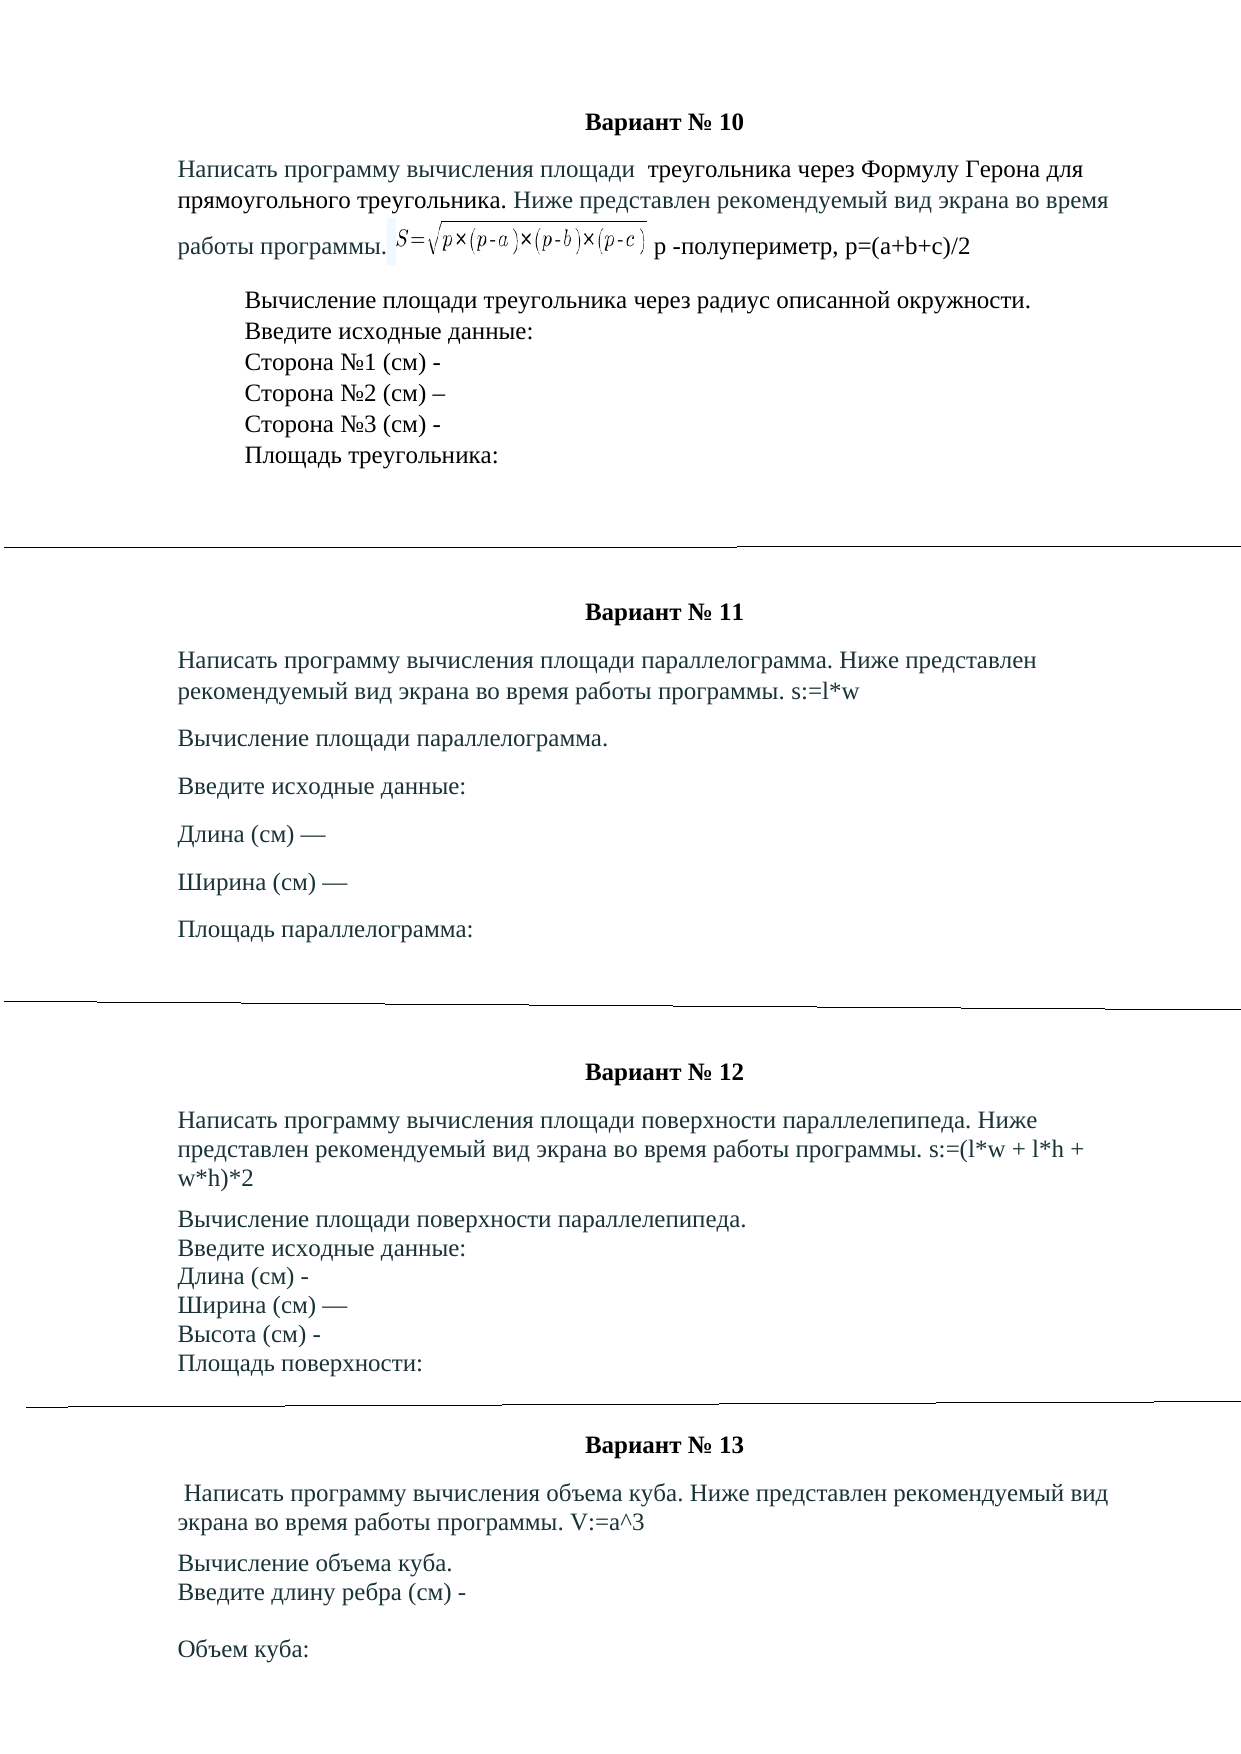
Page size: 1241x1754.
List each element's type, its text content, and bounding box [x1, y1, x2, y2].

list Вычисление площади треугольника через радиус описанной окружности. [244, 285, 1152, 314]
list Площадь треугольника: [244, 441, 1152, 469]
list Сторона №3 (см) - [244, 409, 1152, 438]
text Площадь параллелограмма: [177, 914, 1152, 943]
text Ширина (см) — [177, 867, 1152, 895]
text Введите исходные данные: [177, 771, 1152, 800]
text Вариант № 13 [177, 1430, 1152, 1459]
text Длина (см) — [177, 819, 1152, 848]
list Сторона №2 (см) – [244, 378, 1152, 407]
list Введите исходные данные: [244, 316, 1152, 345]
list Сторона №1 (см) - [244, 347, 1152, 376]
text Написать программу вычисления площади поверхности параллелепипеда. Ниже представлен рекомендуемый вид экрана во время работы программы. s:=(l*w + l*h + w*h)*2 [177, 1105, 1152, 1191]
text Вариант № 10 [177, 107, 1152, 136]
text Вариант № 12 [177, 1057, 1152, 1086]
text Вычисление объема куба. Введите длину ребра (см) - Объем куба: [177, 1548, 1152, 1663]
text Вычисление площади поверхности параллелепипеда. Введите исходные данные: Длина (см) - Ширина (см) — Высота (см) - Площадь поверхности: [177, 1204, 1152, 1376]
text Вычисление площади параллелограмма. [177, 723, 1152, 752]
text Написать программу вычисления площади треугольника через Формулу Герона для прямоугольного треугольника. Ниже представлен рекомендуемый вид экрана во время работы программы. p -полупериметр, p=(a+b+c)/2 [177, 154, 1152, 265]
text Вариант № 11 [177, 597, 1152, 626]
text Написать программу вычисления площади параллелограмма. Ниже представлен рекомендуемый вид экрана во время работы программы. s:=l*w [177, 645, 1152, 704]
picture [395, 220, 648, 255]
text Написать программу вычисления объема куба. Ниже представлен рекомендуемый вид экрана во время работы программы. V:=a^3 [177, 1478, 1152, 1535]
